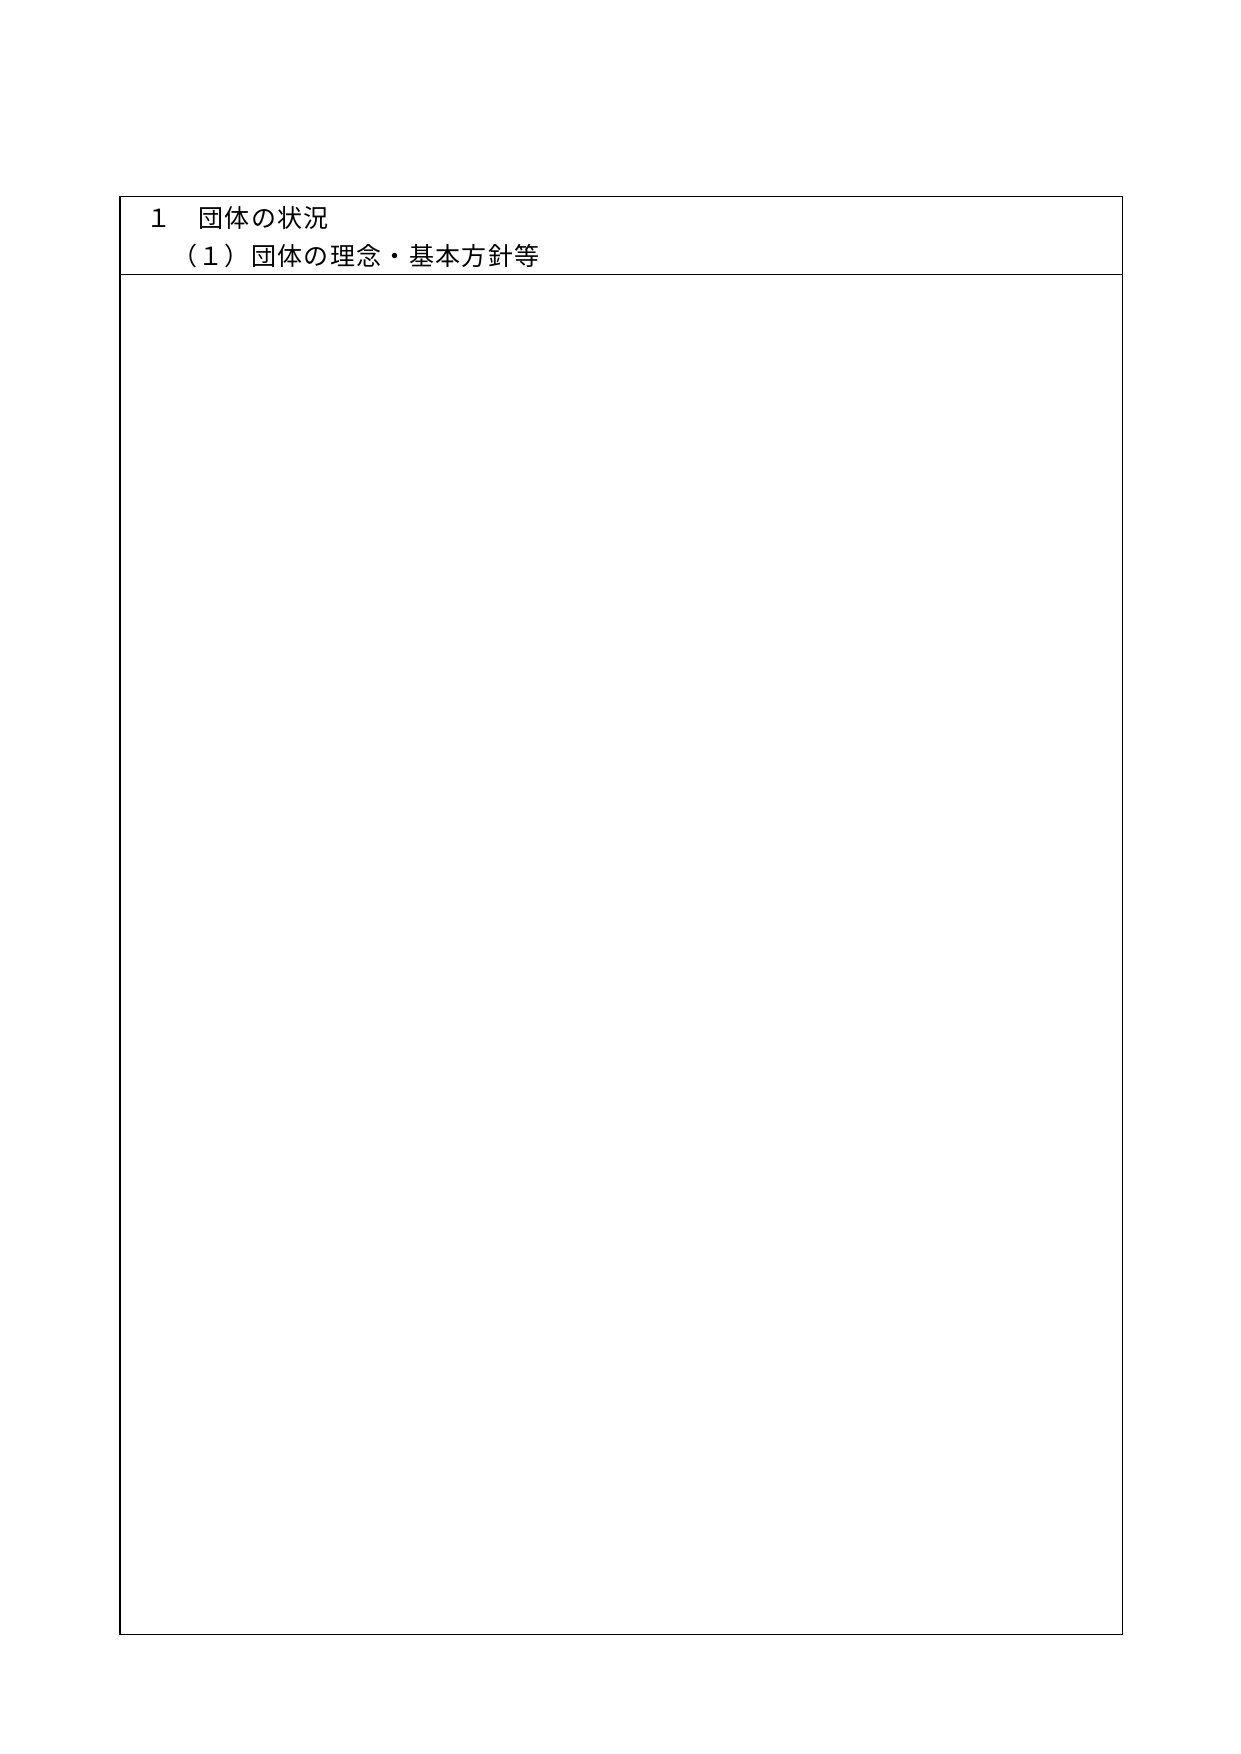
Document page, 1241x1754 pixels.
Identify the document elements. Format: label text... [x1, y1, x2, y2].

table_cell [121, 275, 1122, 1633]
table_header １ 団体の状況 （１）団体の理念・基本方針等 [121, 197, 1122, 274]
